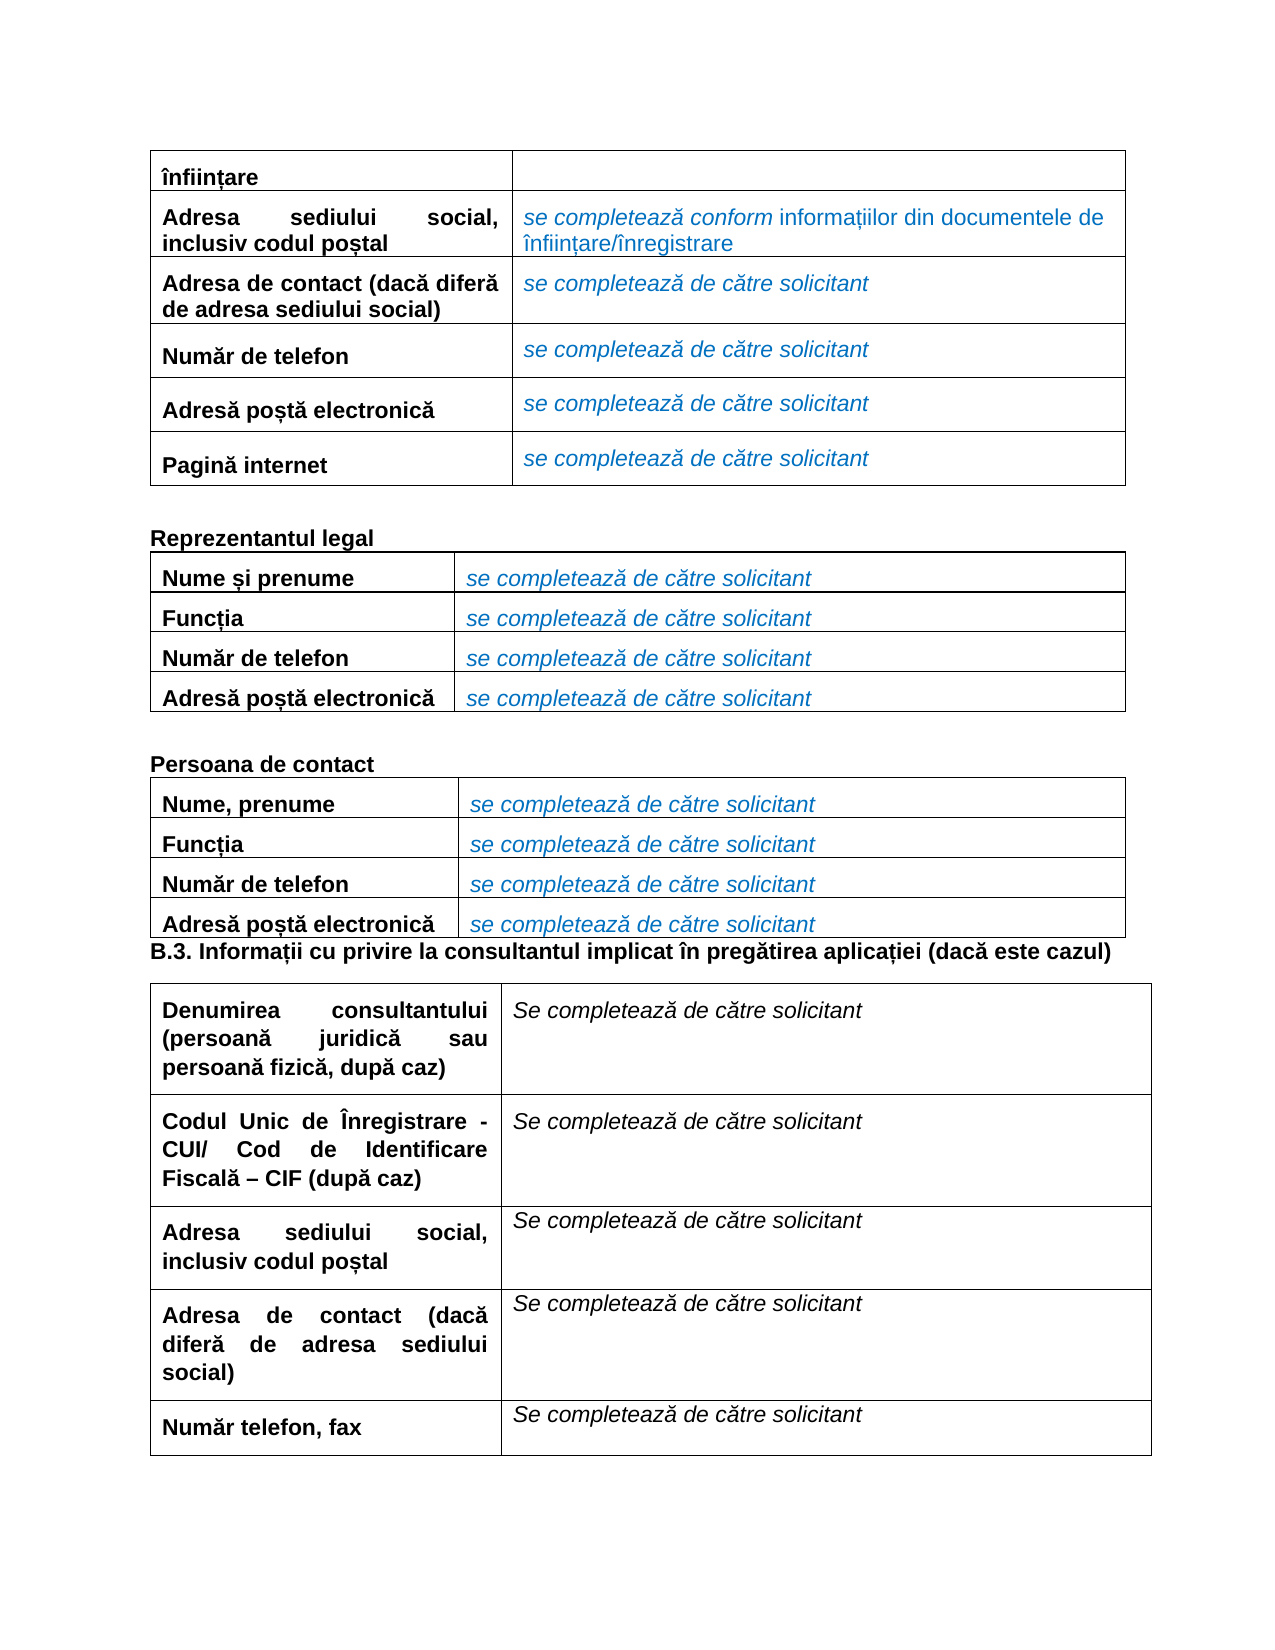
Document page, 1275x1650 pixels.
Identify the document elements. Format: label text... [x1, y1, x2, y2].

table_cell Se completează de către solicitant [502, 1207, 1151, 1289]
table_header Se completează de către solicitant [502, 984, 1151, 1094]
table_header se completează de către solicitant [459, 778, 1125, 817]
table_cell Adresă poștă electronică [151, 672, 454, 711]
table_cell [151, 151, 512, 190]
table_cell Funcția [151, 593, 454, 631]
table_header Denumirea consultantului (persoană juridică sau persoană fizică, după caz) [151, 984, 501, 1094]
table_header Nume și prenume [151, 553, 454, 591]
table_cell Pagină internet [151, 432, 512, 485]
table_cell Număr telefon, fax [151, 1401, 501, 1454]
table_cell Adresa de contact (dacă diferă de adresa sediului social) [151, 257, 512, 322]
table_cell Adresa sediului social, inclusiv codul poștal [151, 191, 512, 256]
table_cell se completează de către solicitant [459, 898, 1125, 937]
table_cell Adresă poștă electronică [151, 898, 458, 937]
table_cell se completează de către solicitant [455, 593, 1125, 631]
table_cell Număr de telefon [151, 858, 458, 897]
table_cell Adresa sediului social, inclusiv codul poștal [151, 1207, 501, 1289]
table_cell se completează de către solicitant [513, 432, 1125, 485]
table_cell se completează de către solicitant [513, 378, 1125, 431]
text B.3. Informații cu privire la consultantul implicat în pregătirea aplicației (dacă este cazul) [150, 938, 1125, 964]
text Persoana de contact [150, 751, 1123, 777]
table_header se completează de către solicitant [455, 553, 1125, 591]
table_cell se completează conform informațiilor din documentele de înființare/înregistrare [513, 191, 1125, 256]
text Reprezentantul legal [150, 525, 1123, 551]
table_cell Funcția [151, 818, 458, 857]
table_cell Adresă poștă electronică [151, 378, 512, 431]
table_cell Număr de telefon [151, 632, 454, 671]
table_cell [502, 1401, 1151, 1454]
table_cell Adresa de contact (dacă diferă de adresa sediului social) [151, 1290, 501, 1400]
table_cell se completează de către solicitant [459, 858, 1125, 897]
table_cell se completează de către solicitant [459, 818, 1125, 857]
table_cell se completează de către solicitant [455, 632, 1125, 671]
table_cell se completează de către solicitant [455, 672, 1125, 711]
table_header Nume, prenume [151, 778, 458, 817]
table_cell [513, 151, 1125, 190]
table_cell Se completează de către solicitant [502, 1290, 1151, 1400]
table_cell se completează de către solicitant [513, 257, 1125, 322]
table_cell se completează de către solicitant [513, 324, 1125, 377]
table_cell Se completează de către solicitant [502, 1095, 1151, 1206]
table_cell Codul Unic de Înregistrare -CUI/ Cod de Identificare Fiscală – CIF (după caz) [151, 1095, 501, 1206]
table_cell Număr de telefon [151, 324, 512, 377]
